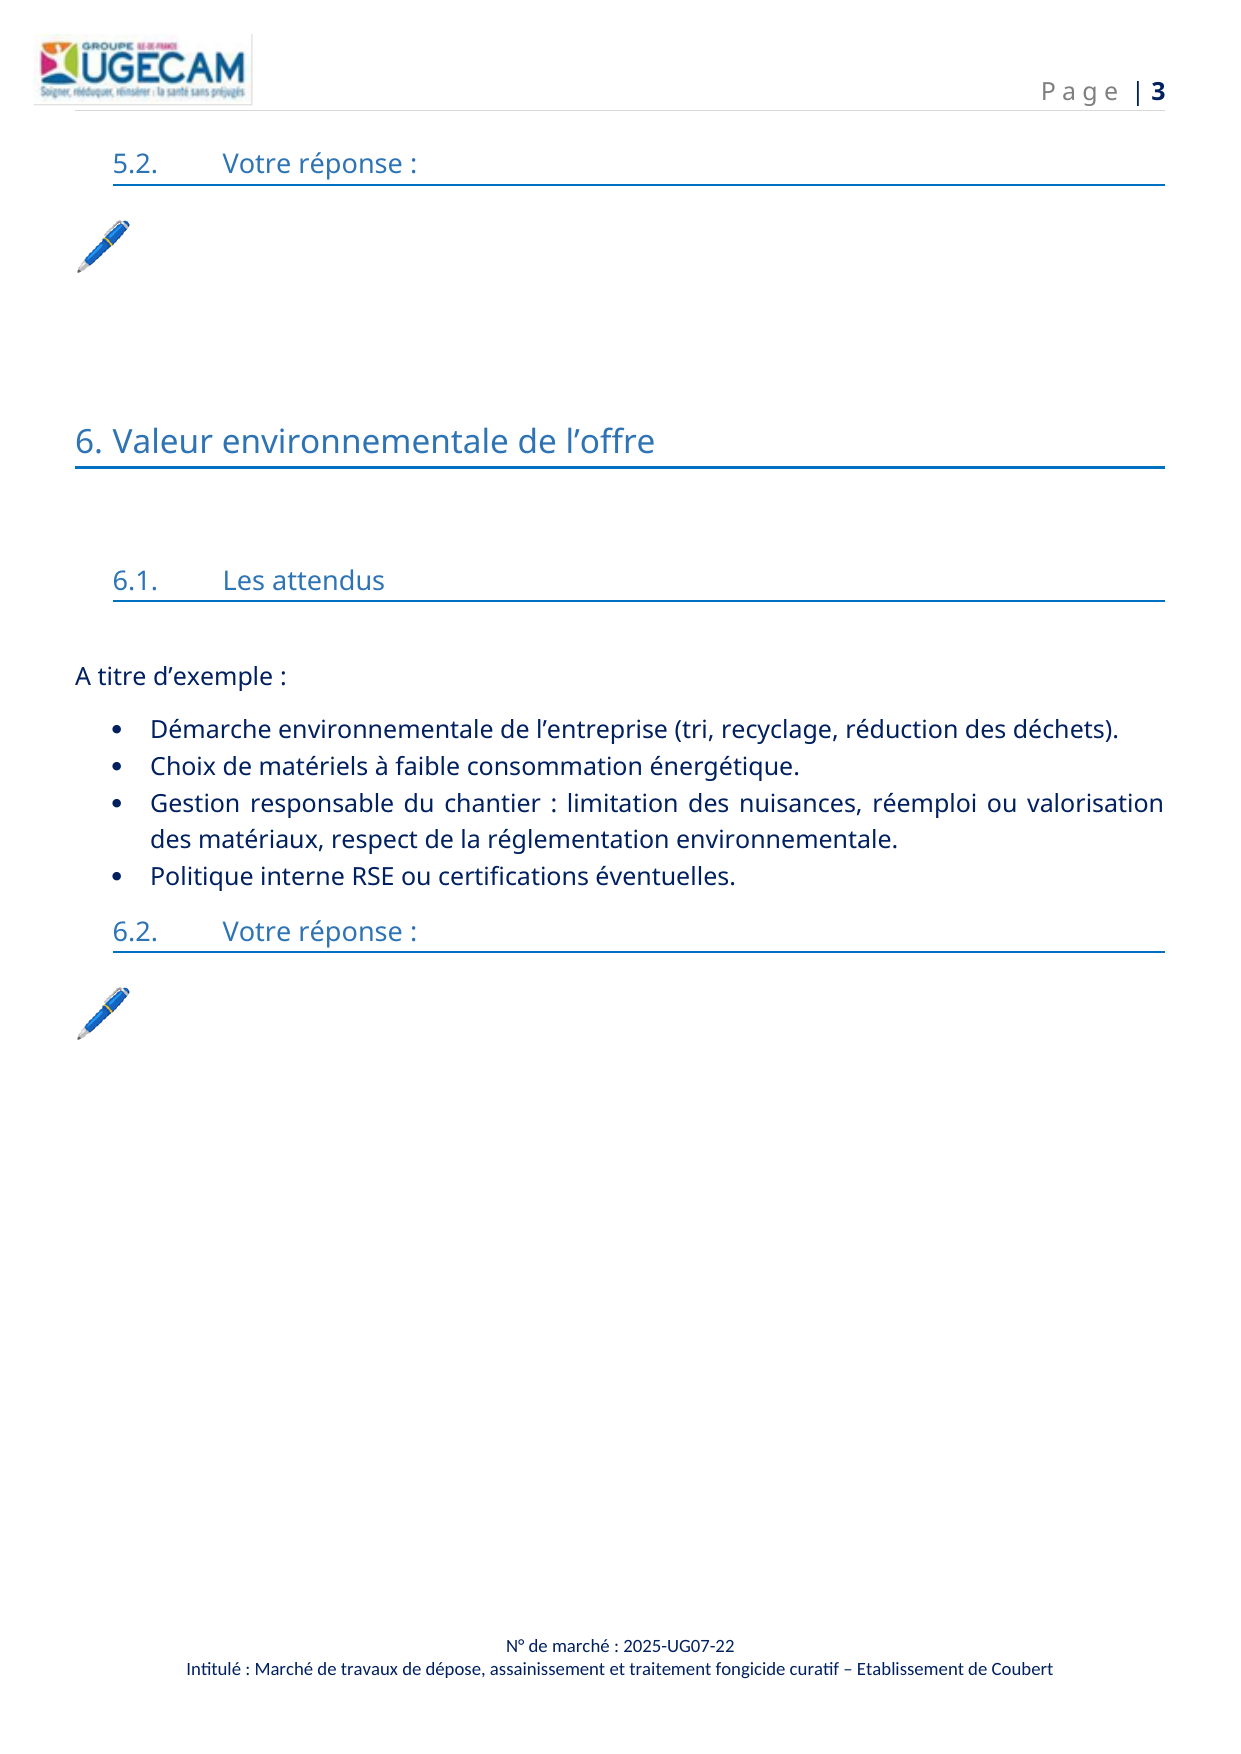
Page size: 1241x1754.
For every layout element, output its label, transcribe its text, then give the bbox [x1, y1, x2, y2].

list Choix de matériels à faible consommation énergétique. [112, 748, 1165, 783]
picture [75, 985, 130, 1041]
list Politique interne RSE ou certifications éventuelles. [112, 859, 1165, 893]
text A titre d’exemple : [75, 658, 1165, 692]
picture [75, 218, 130, 274]
subtitle Valeur environnementale de l’offre [75, 418, 1165, 466]
subtitle Les attendus [112, 561, 1165, 602]
subtitle Votre réponse : [112, 145, 1165, 186]
subtitle Votre réponse : [112, 912, 1165, 953]
list Démarche environnementale de l’entreprise (tri, recyclage, réduction des déchets). [112, 712, 1165, 746]
picture [33, 34, 254, 107]
list Gestion responsable du chantier : limitation des nuisances, réemploi ou valorisation des matériaux, respect de la réglementation environnementale. [112, 785, 1165, 856]
